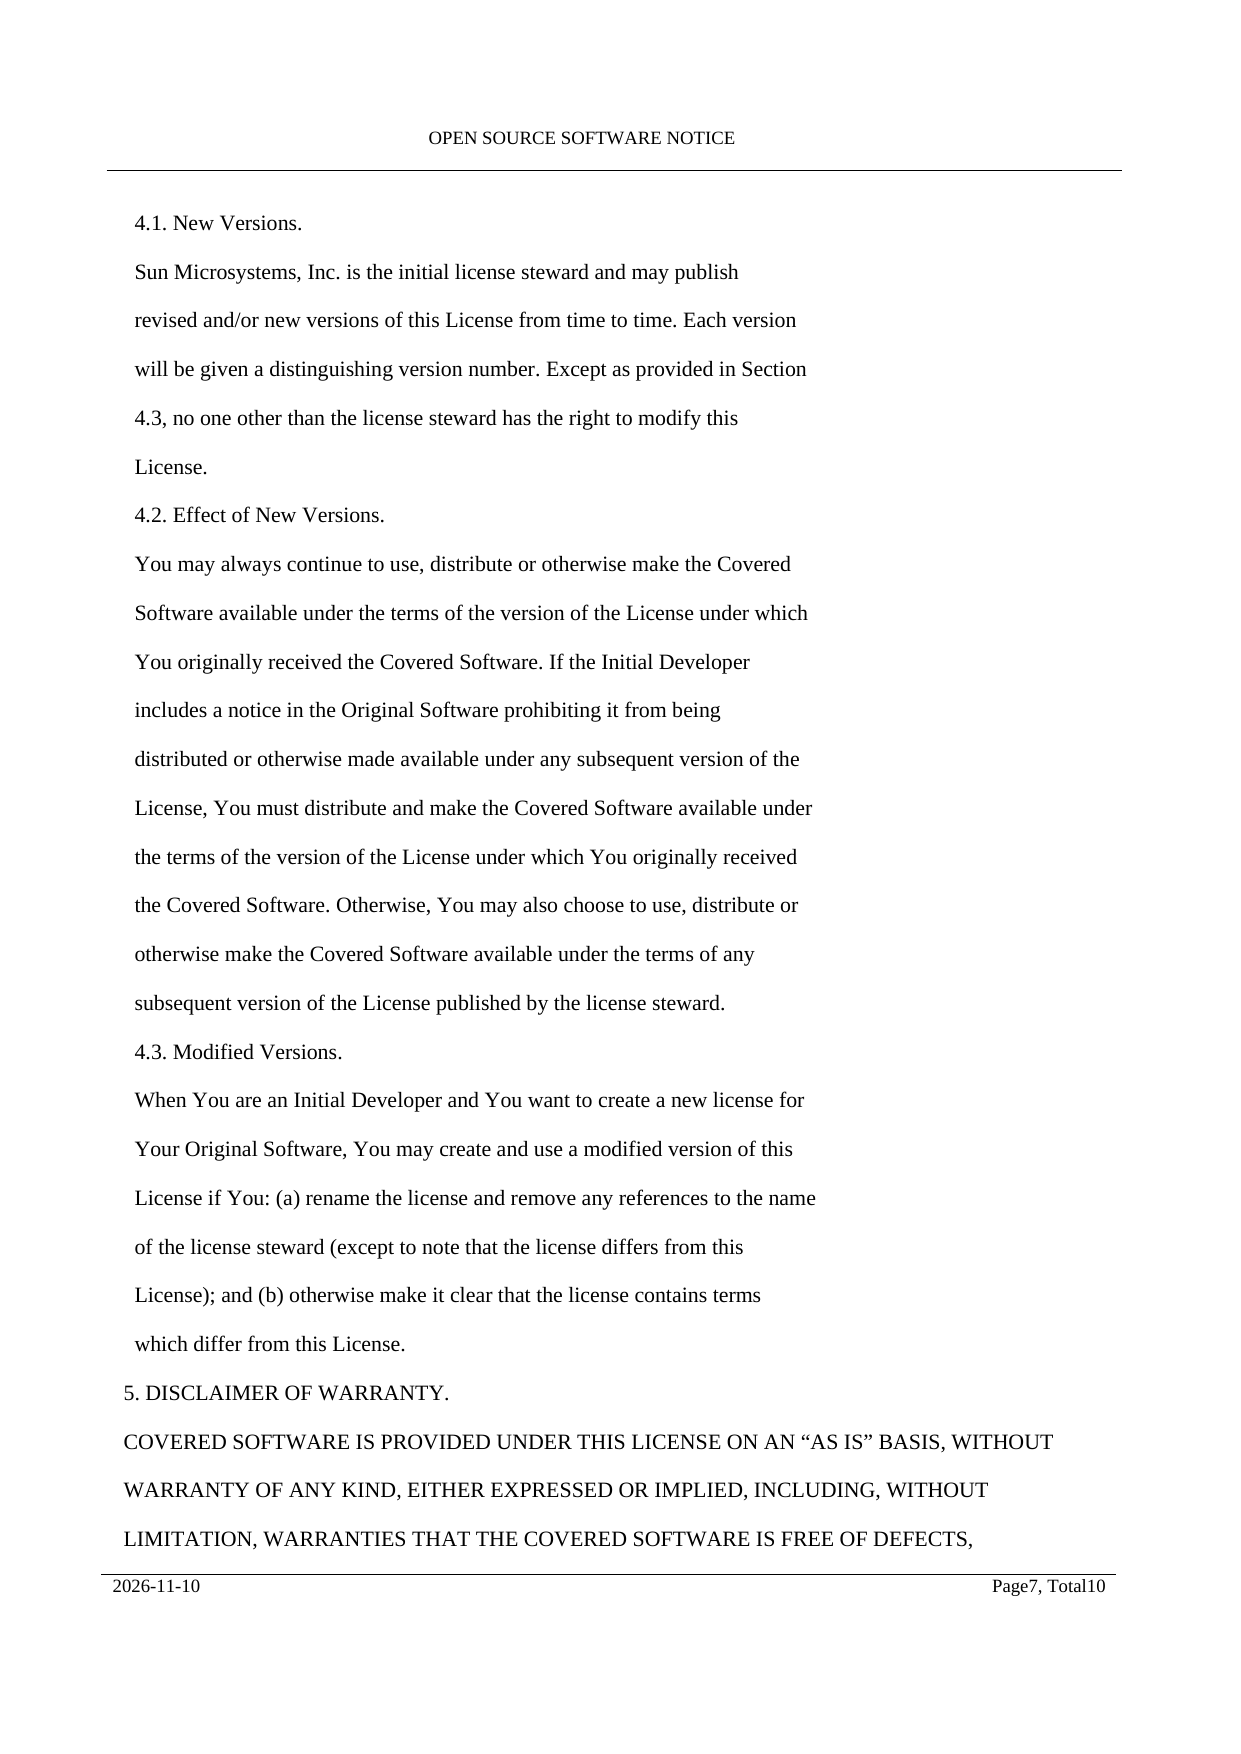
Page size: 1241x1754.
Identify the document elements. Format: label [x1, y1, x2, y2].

text [112, 206, 1128, 1555]
